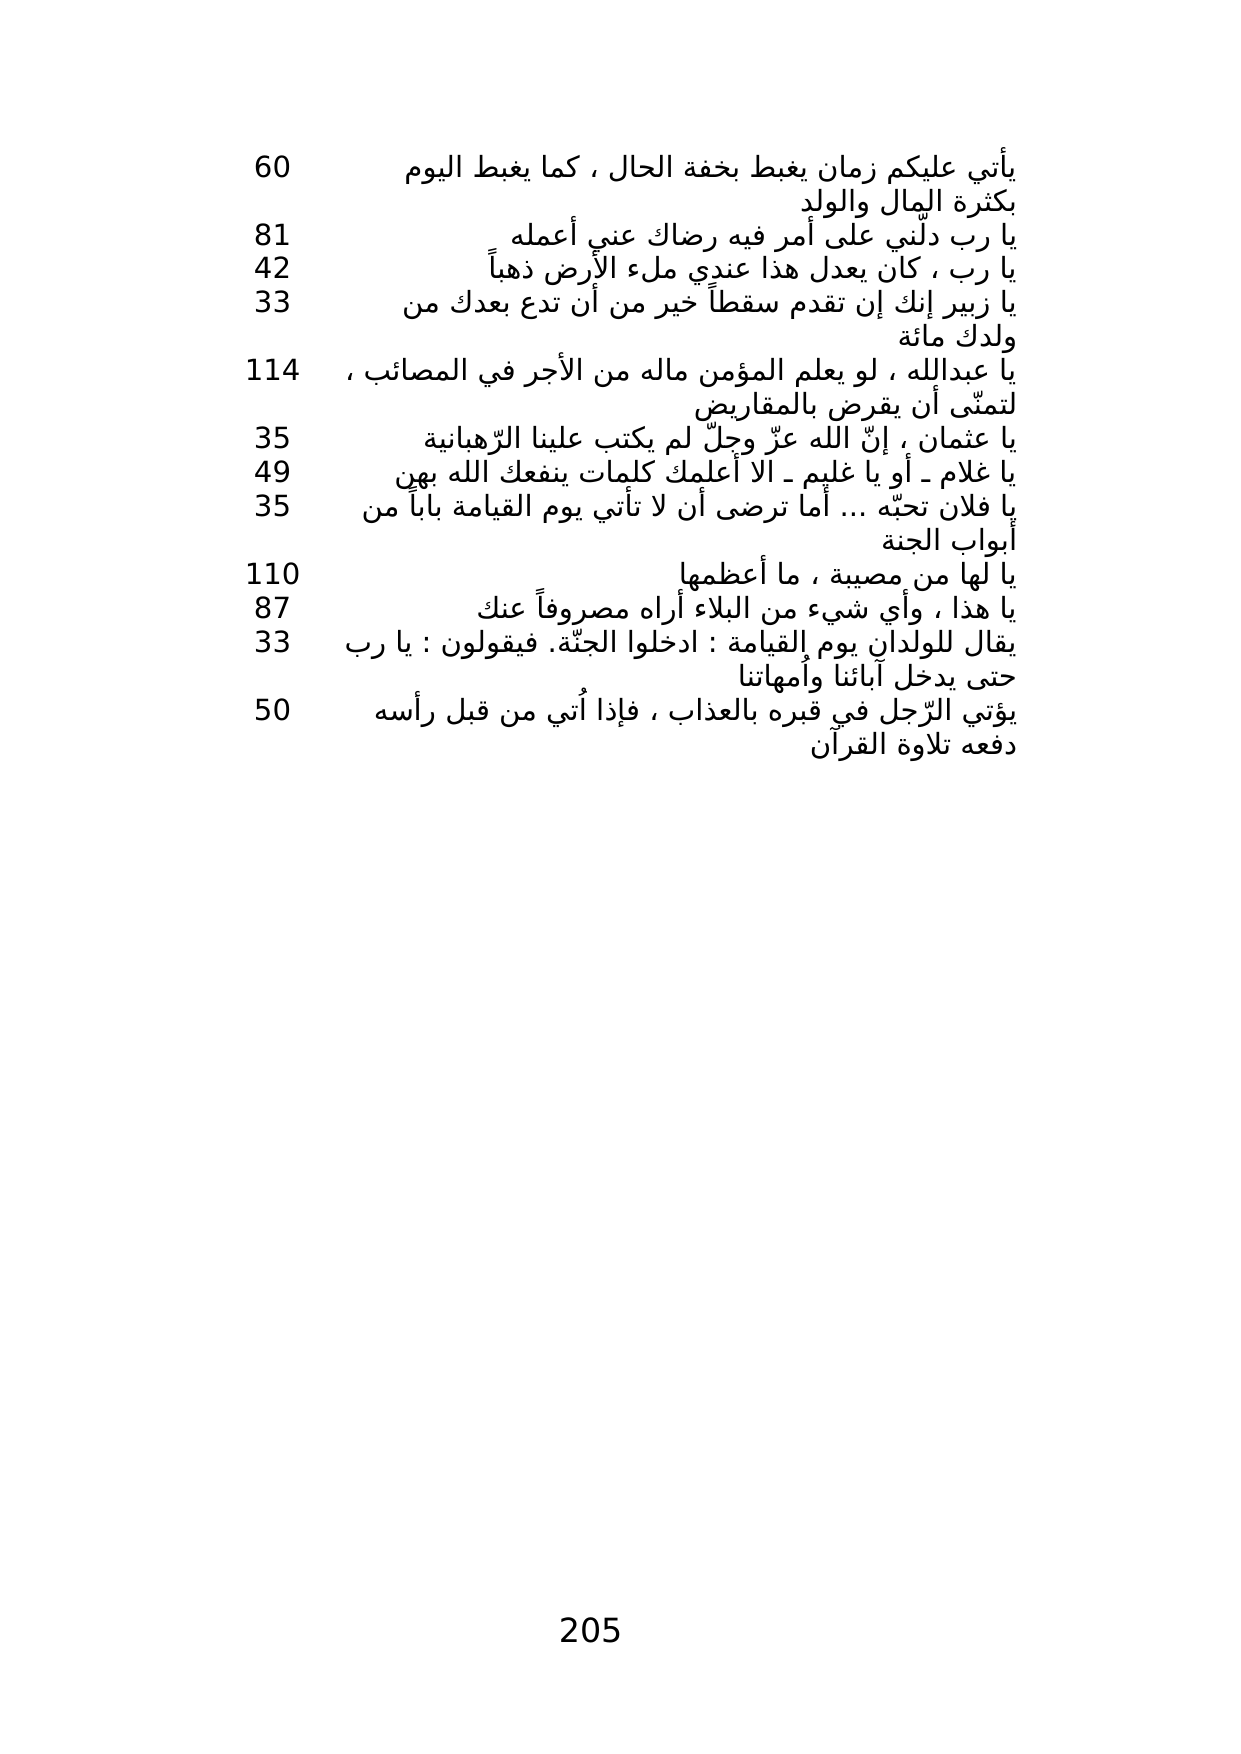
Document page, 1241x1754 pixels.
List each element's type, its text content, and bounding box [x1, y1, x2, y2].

table_cell يؤتي الرّجل في قبره بالعذاب ، فإذا اُتي من قبل رأسه دفعه تلاوة القرآن [320, 693, 1028, 761]
table_cell يا لها من مصيبة ، ما أعظمها [320, 558, 1028, 591]
table_cell 114 [226, 354, 319, 422]
table_cell 35 [226, 490, 319, 557]
table_cell يا عثمان ، إنّ الله عزّ وجلّ لم يكتب علينا الرّهبانية [320, 422, 1028, 456]
table_cell يا فلان تحبّه ... أما ترضى أن لا تأتي يوم القيامة باباً من أبواب الجنة [320, 490, 1028, 557]
table_cell يا رب ، كان يعدل هذا عندي ملء الأرض ذهباً [320, 252, 1028, 286]
table_cell يا عبدالله ، لو يعلم المؤمن ماله من الأجر في المصائب ، لتمنّى أن يقرض بالمقاريض [320, 354, 1028, 422]
table_cell يقال للولدان يوم القيامة : ادخلوا الجنّة. فيقولون : يا رب حتى يدخل آبائنا واُمهاتنا [320, 625, 1028, 693]
table_cell 33 [226, 286, 319, 354]
table_cell 110 [226, 558, 319, 591]
table_header 60 [226, 150, 319, 218]
table_cell 33 [226, 625, 319, 693]
table_cell يا زبير إنك إن تقدم سقطاً خير من أن تدع بعدك من ولدك مائة [320, 286, 1028, 354]
table_header يأتي عليكم زمان يغبط بخفة الحال ، كما يغبط اليوم بكثرة المال والولد [320, 150, 1028, 218]
table_cell 42 [226, 252, 319, 286]
table_cell يا رب دلّني على أمر فيه رضاك عني أعمله [320, 218, 1028, 252]
table_cell 35 [226, 422, 319, 456]
table_cell 49 [226, 456, 319, 489]
table_cell يا هذا ، وأي شيء من البلاء أراه مصروفاً عنك [320, 591, 1028, 625]
table_cell يا غلام ـ أو يا غليم ـ الا أعلمك كلمات ينفعك الله بهن [320, 456, 1028, 489]
table_cell 81 [226, 218, 319, 252]
table_cell 87 [226, 591, 319, 625]
table_cell 50 [226, 693, 319, 761]
